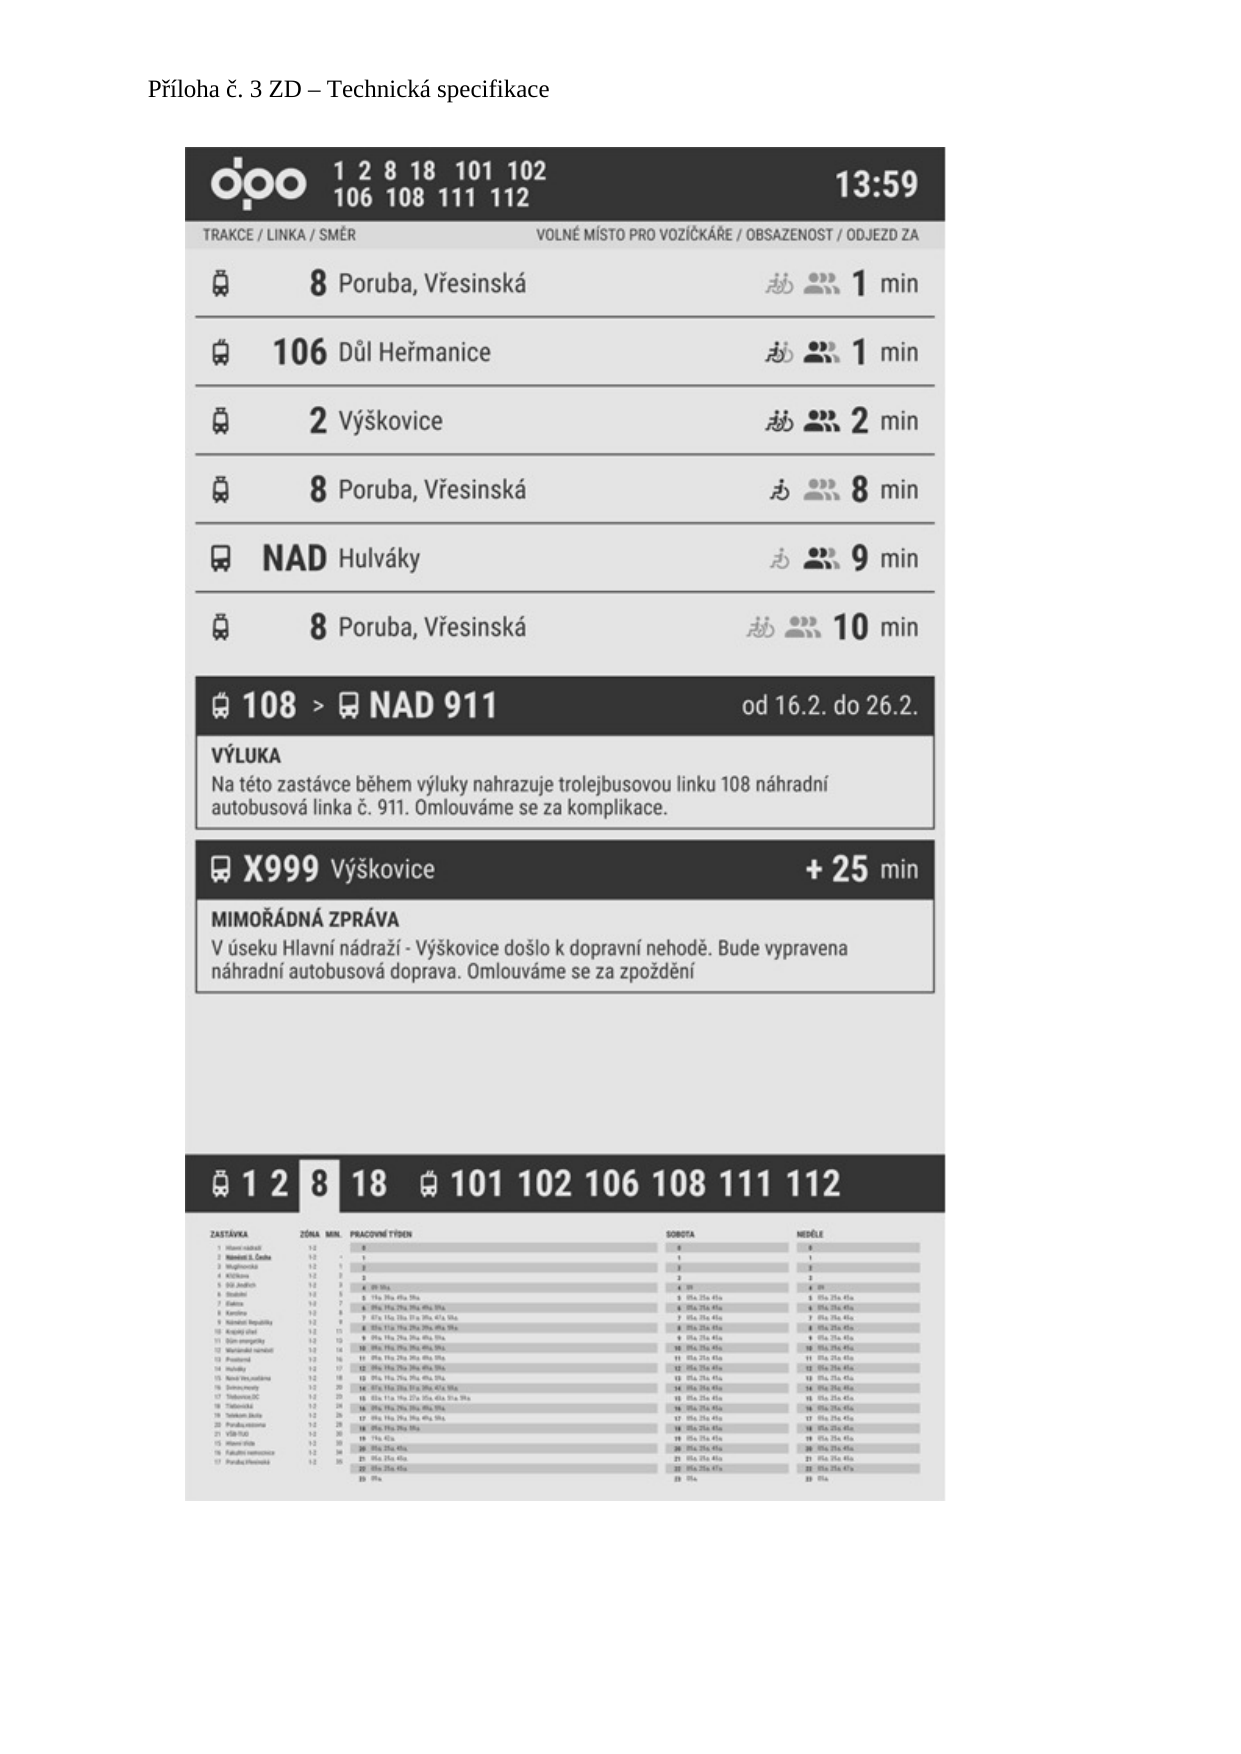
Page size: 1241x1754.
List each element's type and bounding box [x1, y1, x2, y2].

picture [185, 147, 946, 1501]
